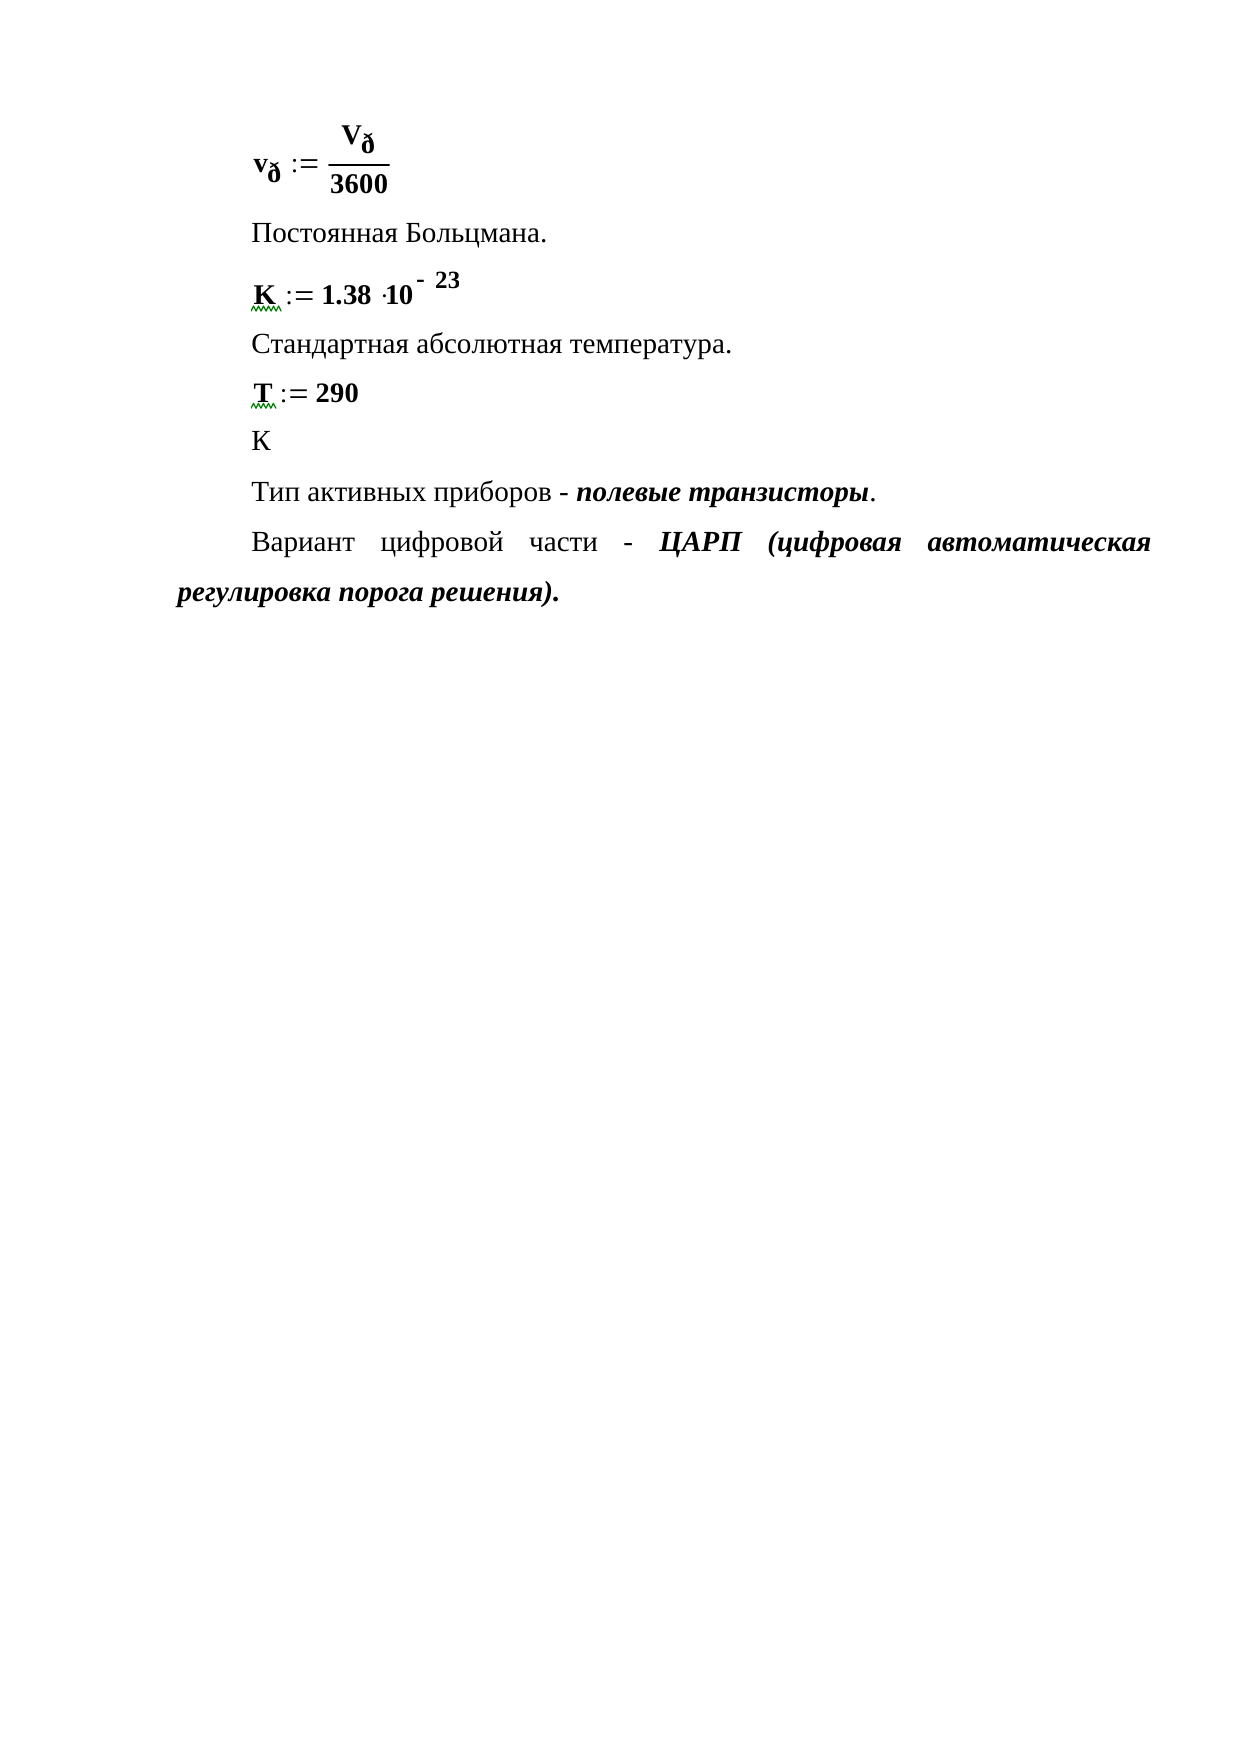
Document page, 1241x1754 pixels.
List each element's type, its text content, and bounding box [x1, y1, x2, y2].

text Постоянная Больцмана. [177, 215, 1152, 248]
text К [177, 423, 1152, 457]
text Вариант цифровой части - ЦАРП (цифровая автоматическая регулировка порога решения). [177, 524, 1152, 608]
text Тип активных приборов - полевые транзисторы. [177, 474, 1152, 507]
text Стандартная абсолютная температура. [177, 326, 1152, 360]
